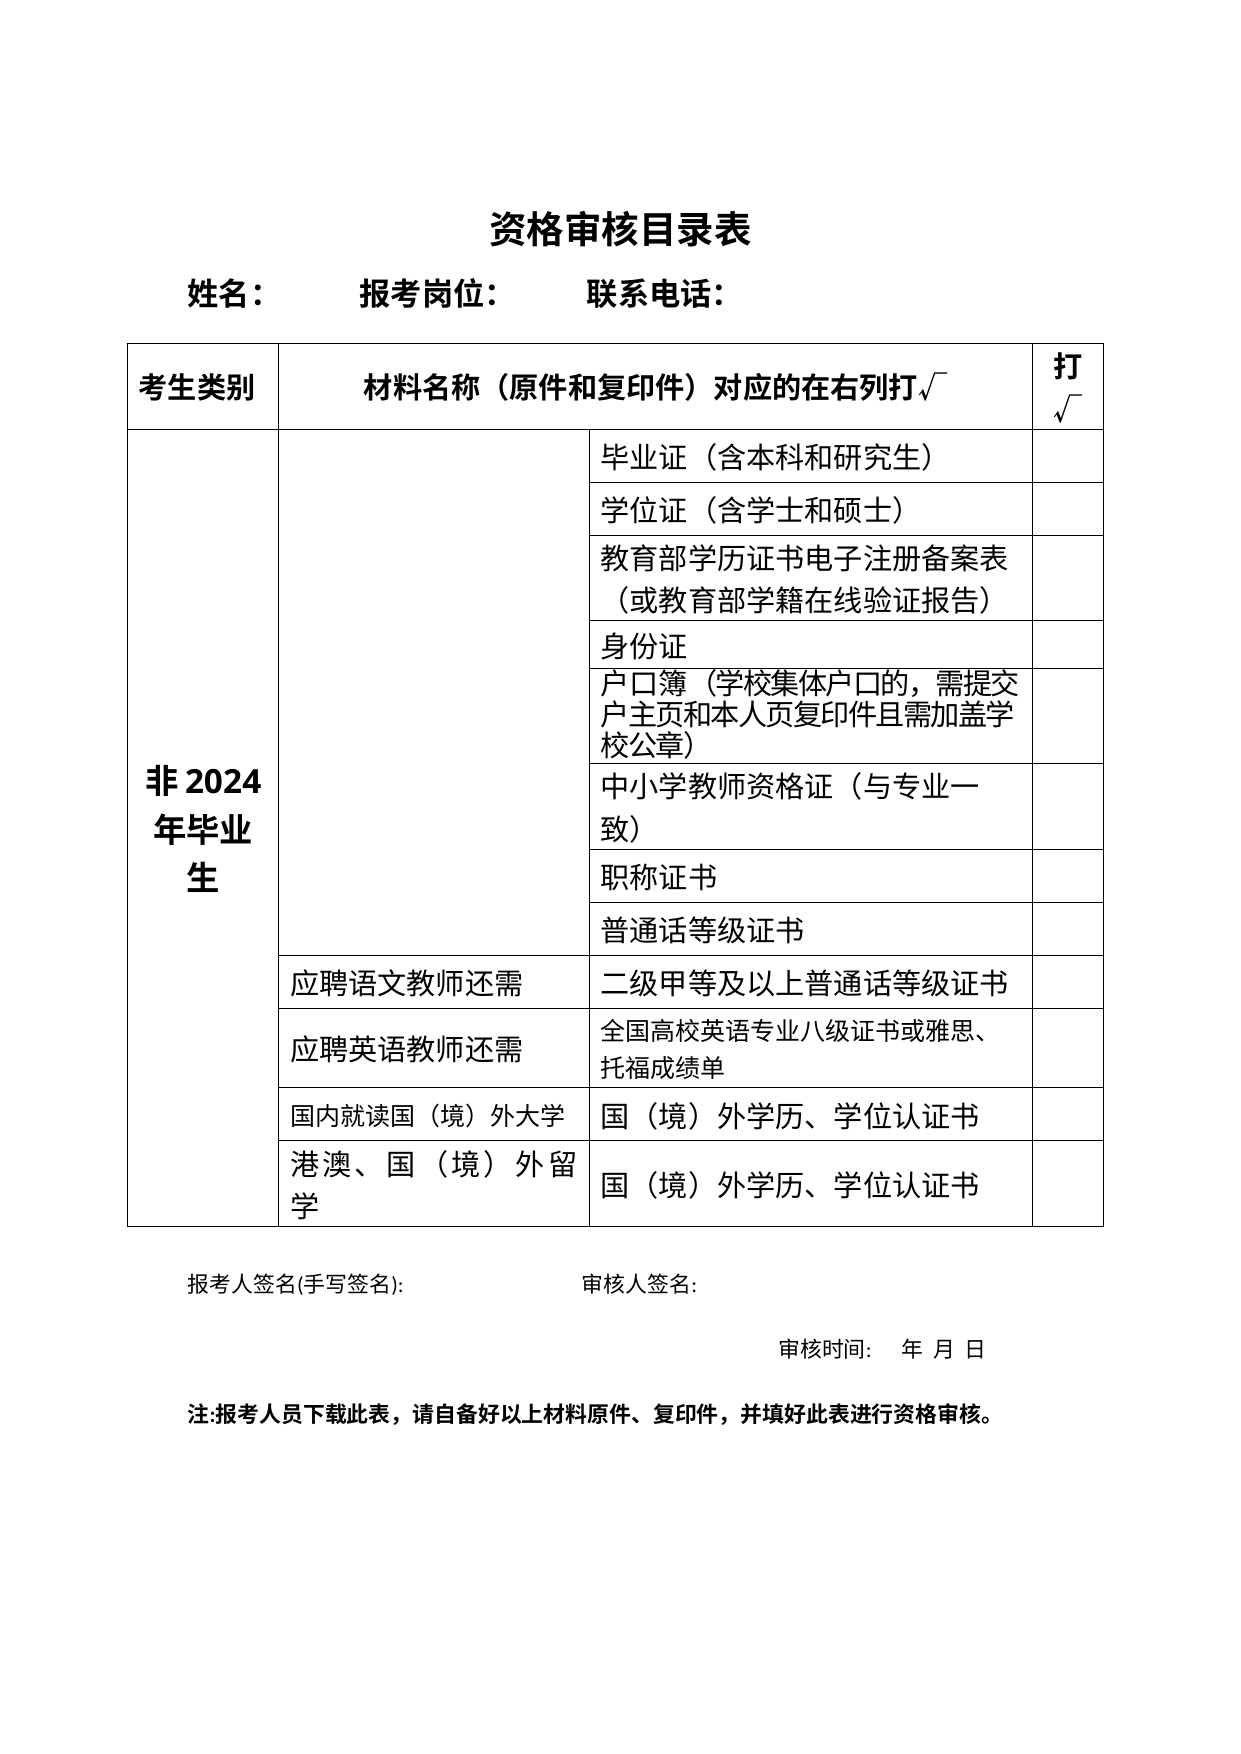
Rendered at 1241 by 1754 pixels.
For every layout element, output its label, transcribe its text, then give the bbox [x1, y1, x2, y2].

table_cell 国内就读国（境）外大学 [279, 1088, 589, 1140]
table_cell 中小学教师资格证（与专业一致） [590, 764, 1032, 848]
text 注:报考人员下载此表，请自备好以上材料原件、复印件，并填好此表进行资格审核。 [187, 1397, 1053, 1429]
table_cell 应聘语文教师还需 [279, 956, 589, 1008]
table_cell [279, 430, 589, 955]
table_cell 国（境）外学历、学位认证书 [590, 1141, 1032, 1226]
table_cell [1033, 764, 1103, 848]
table_cell [1033, 1009, 1103, 1087]
table_cell 学位证（含学士和硕士） [590, 483, 1032, 535]
table_cell [1033, 483, 1103, 535]
text 报考人签名(手写签名): 审核人签名: [187, 1267, 1053, 1299]
table_cell 应聘英语教师还需 [279, 1009, 589, 1087]
table_cell [1033, 903, 1103, 955]
text 资格审核目录表 [187, 194, 1053, 259]
table_cell 身份证 [590, 621, 1032, 668]
text 姓名： 报考岗位： 联系电话： [187, 259, 1053, 324]
table_cell 毕业证（含本科和研究生） [590, 430, 1032, 482]
table_cell 职称证书 [590, 850, 1032, 902]
table_cell 二级甲等及以上普通话等级证书 [590, 956, 1032, 1008]
table_cell 非2024年毕业生 [128, 430, 278, 1226]
table_cell [1033, 1088, 1103, 1140]
table_cell 普通话等级证书 [590, 903, 1032, 955]
table_header 考生类别 [128, 344, 278, 428]
table_header 材料名称（原件和复印件）对应的在右列打√ [279, 344, 1032, 428]
table_cell 港澳、国（境）外留学 [279, 1141, 589, 1226]
table_cell [1033, 669, 1103, 763]
table_cell 国（境）外学历、学位认证书 [590, 1088, 1032, 1140]
table_header 打√ [1033, 344, 1103, 428]
table_cell 全国高校英语专业八级证书或雅思、托福成绩单 [590, 1009, 1032, 1087]
table_cell 户口簿（学校集体户口的，需提交户主页和本人页复印件且需加盖学校公章） [590, 669, 1032, 763]
table_cell 教育部学历证书电子注册备案表（或教育部学籍在线验证报告） [590, 536, 1032, 620]
table_cell [1033, 1141, 1103, 1226]
table_cell [1033, 621, 1103, 668]
text 审核时间: 年 月 日 [187, 1332, 1053, 1364]
table_cell [1033, 430, 1103, 482]
table_cell [1033, 536, 1103, 620]
table_cell [1033, 850, 1103, 902]
table_cell [1033, 956, 1103, 1008]
